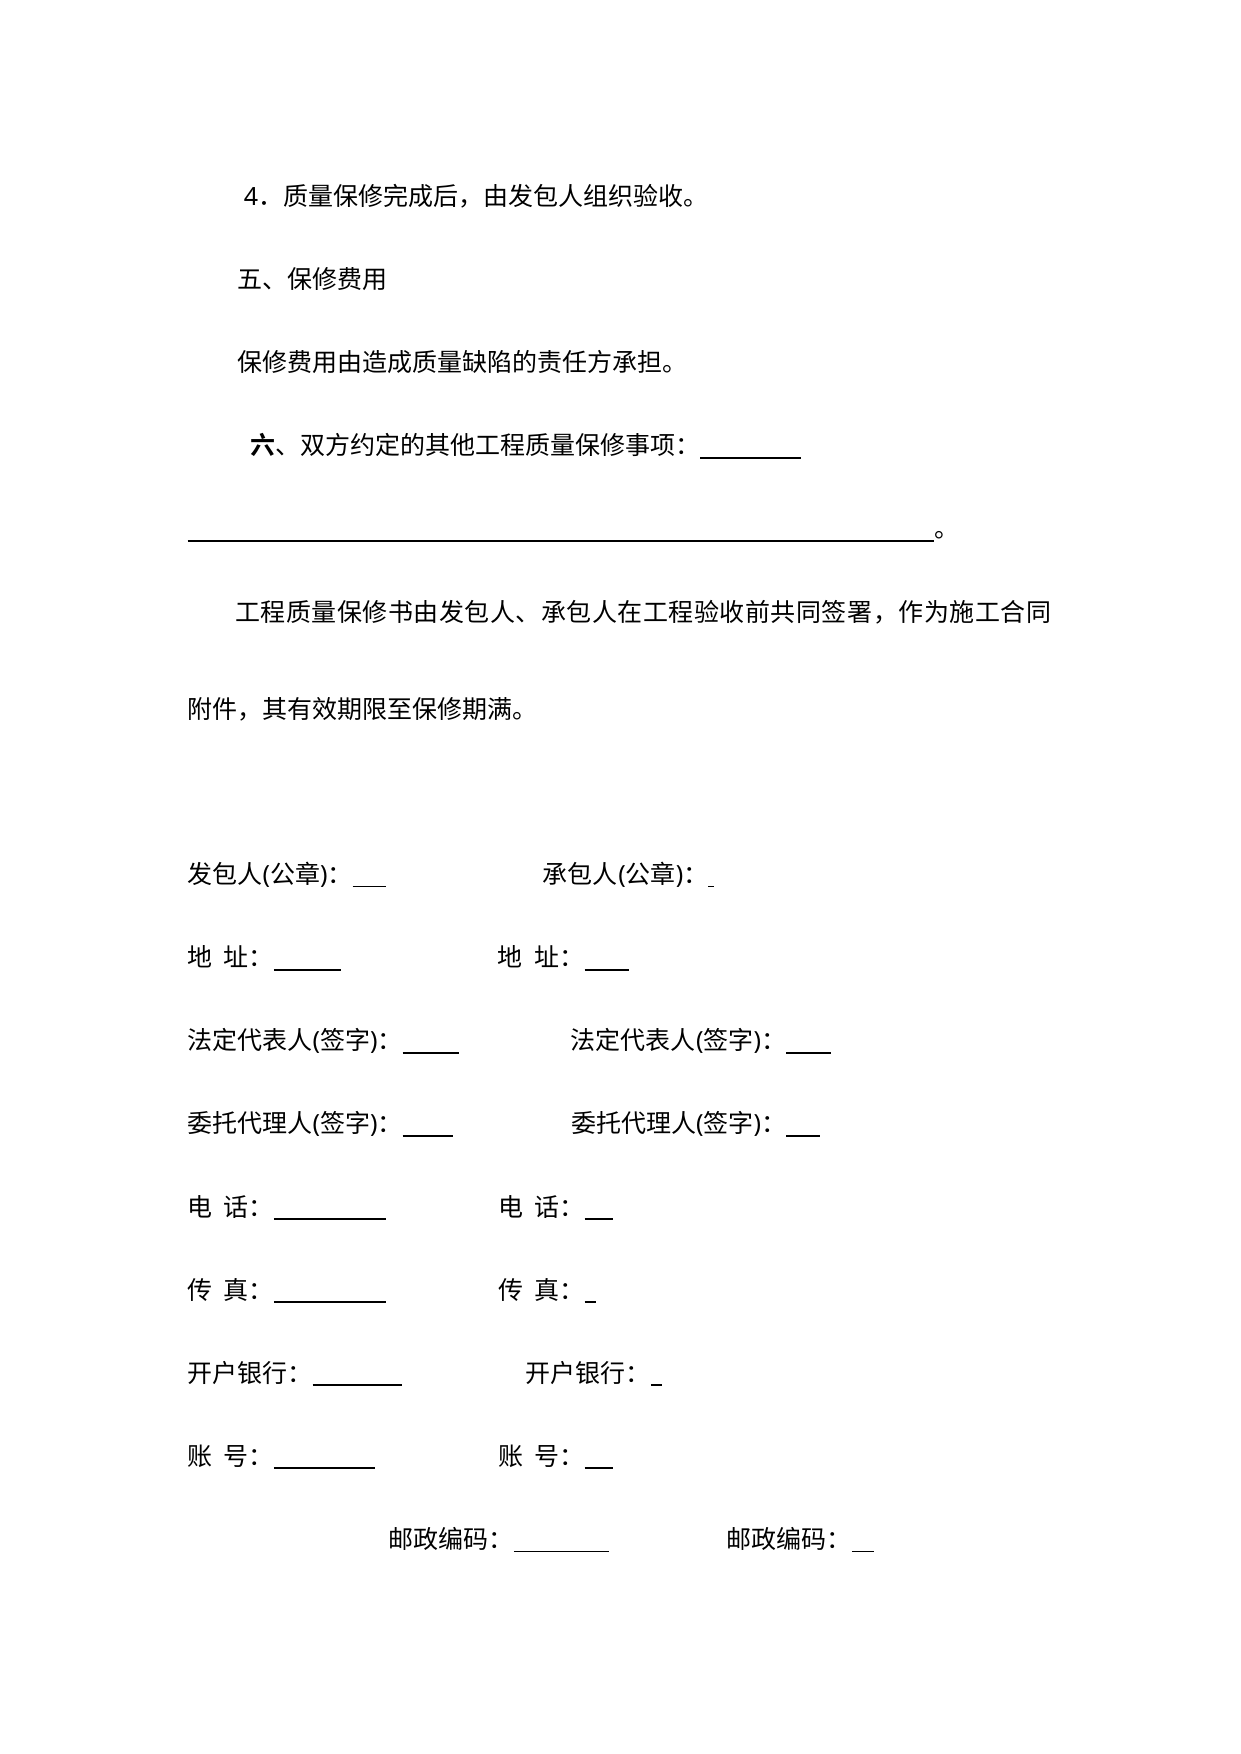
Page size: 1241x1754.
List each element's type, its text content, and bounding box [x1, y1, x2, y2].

text 4．质量保修完成后，由发包人组织验收。 [231, 162, 1053, 227]
text 六、双方约定的其他工程质量保修事项： [187, 411, 1053, 476]
text 开户银行： 开户银行： [187, 1339, 1053, 1404]
text 传 真： 传 真： [187, 1256, 1053, 1321]
text 邮政编码： 邮政编码： [187, 1505, 1053, 1570]
text 账 号： 账 号： [187, 1422, 1053, 1487]
text 。 [187, 494, 1053, 559]
text 法定代表人(签字)： 法定代表人(签字)： [187, 1006, 1053, 1071]
text 发包人(公章)： 承包人(公章)： [187, 840, 1053, 905]
text 地 址： 地 址： [187, 923, 1053, 988]
text 五、保修费用 [187, 245, 1053, 310]
text 电 话： 电 话： [187, 1173, 1053, 1238]
text 工程质量保修书由发包人、承包人在工程验收前共同签署，作为施工合同附件，其有效期限至保修期满。 [187, 578, 1053, 740]
text 保修费用由造成质量缺陷的责任方承担。 [187, 328, 1053, 393]
text 委托代理人(签字)： 委托代理人(签字)： [187, 1089, 1053, 1154]
